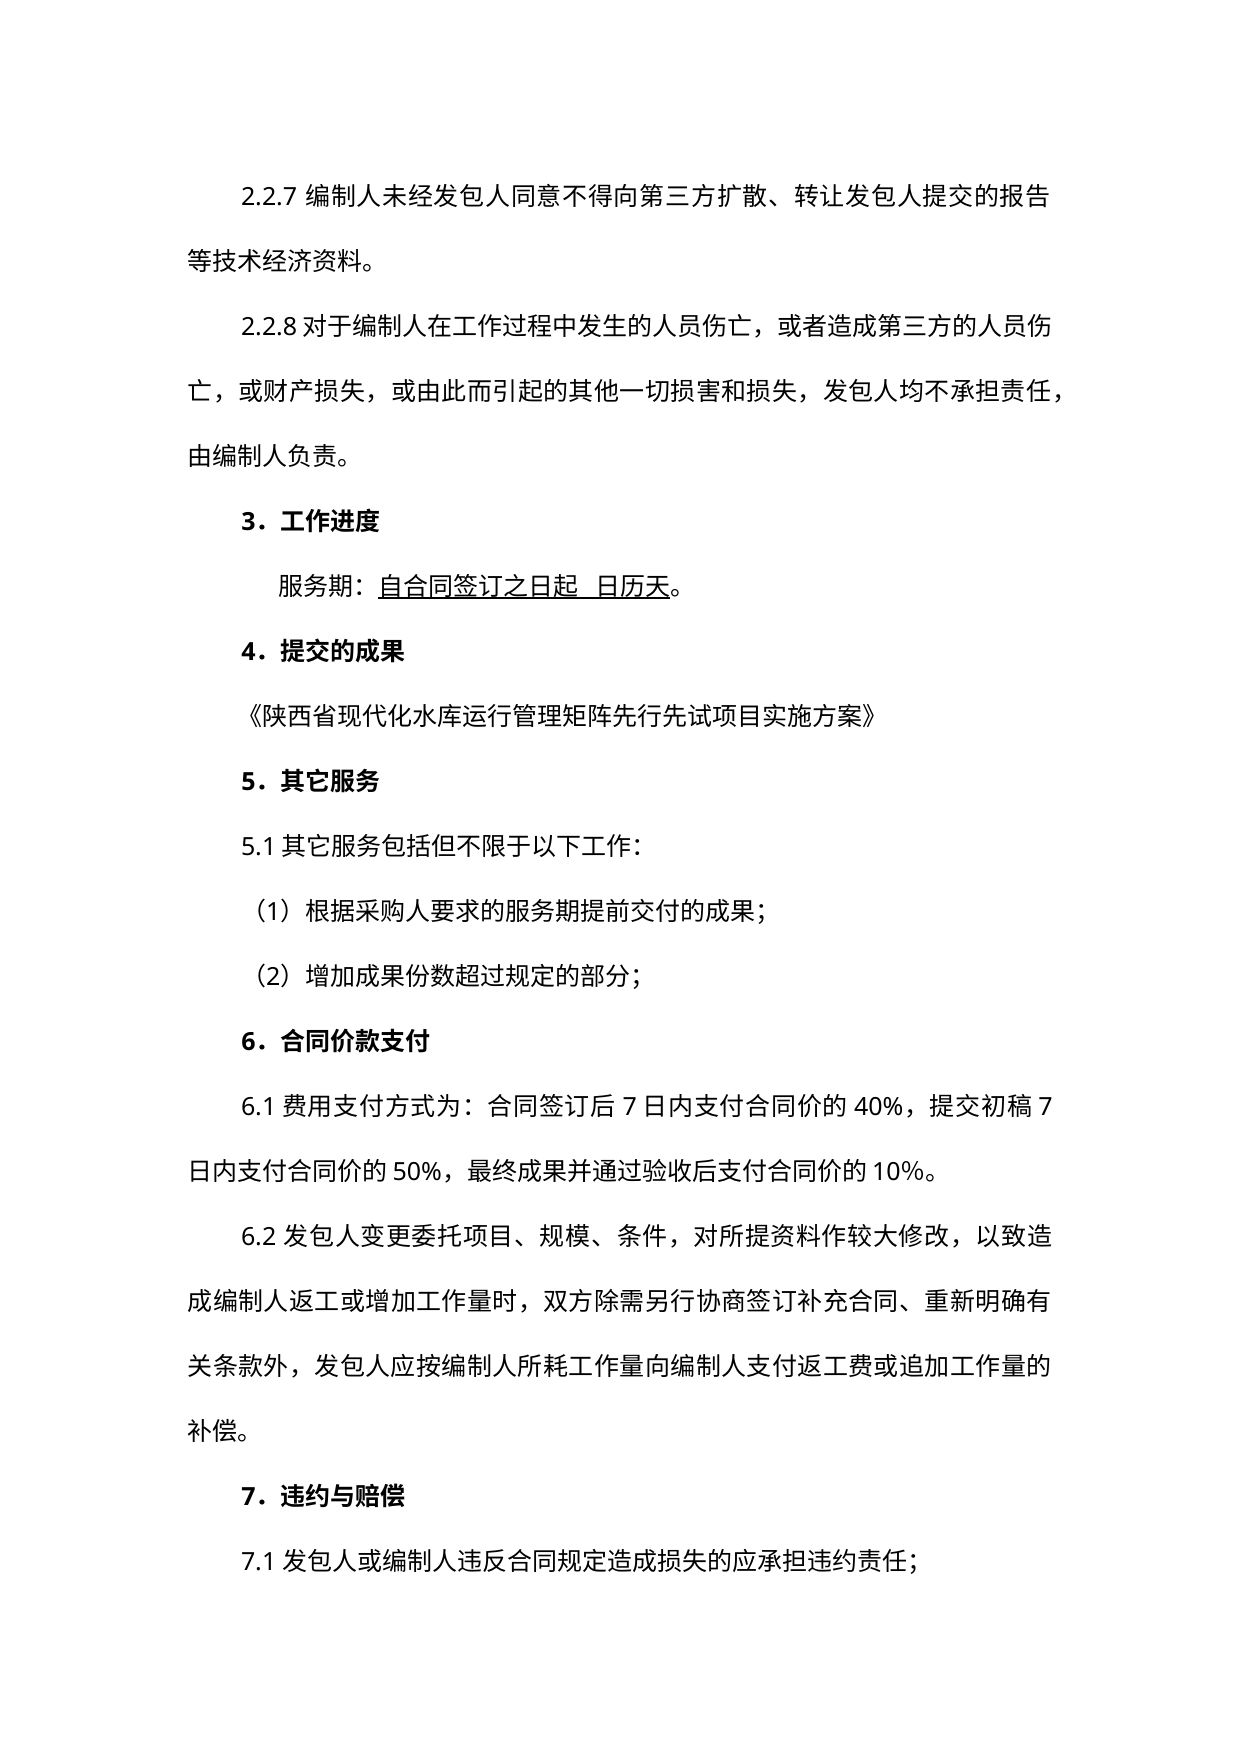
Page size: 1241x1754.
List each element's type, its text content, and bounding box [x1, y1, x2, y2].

text 2.2.7 编制人未经发包人同意不得向第三方扩散、转让发包人提交的报告等技术经济资料。 [187, 162, 1053, 292]
text （2）增加成果份数超过规定的部分； [187, 942, 1053, 1007]
text 7．违约与赔偿 [187, 1462, 1053, 1527]
text 5．其它服务 [187, 747, 1053, 812]
text 《陕西省现代化水库运行管理矩阵先行先试项目实施方案》 [187, 682, 1053, 747]
text 服务期：自合同签订之日起 日历天。 [187, 552, 1053, 617]
text （1）根据采购人要求的服务期提前交付的成果； [187, 877, 1053, 942]
text 2.2.8对于编制人在工作过程中发生的人员伤亡，或者造成第三方的人员伤亡，或财产损失，或由此而引起的其他一切损害和损失，发包人均不承担责任，由编制人负责。 [187, 292, 1053, 487]
text 3．工作进度 [187, 487, 1053, 552]
text 4．提交的成果 [187, 617, 1053, 682]
text 6．合同价款支付 [187, 1007, 1053, 1072]
text 7.1 发包人或编制人违反合同规定造成损失的应承担违约责任； [187, 1527, 1053, 1592]
text 6.2 发包人变更委托项目、规模、条件，对所提资料作较大修改，以致造成编制人返工或增加工作量时，双方除需另行协商签订补充合同、重新明确有关条款外，发包人应按编制人所耗工作量向编制人支付返工费或追加工作量的补偿。 [187, 1202, 1053, 1462]
text 5.1其它服务包括但不限于以下工作： [187, 812, 1053, 877]
text 6.1费用支付方式为：合同签订后7日内支付合同价的40%，提交初稿7日内支付合同价的50%，最终成果并通过验收后支付合同价的10％。 [187, 1072, 1053, 1202]
